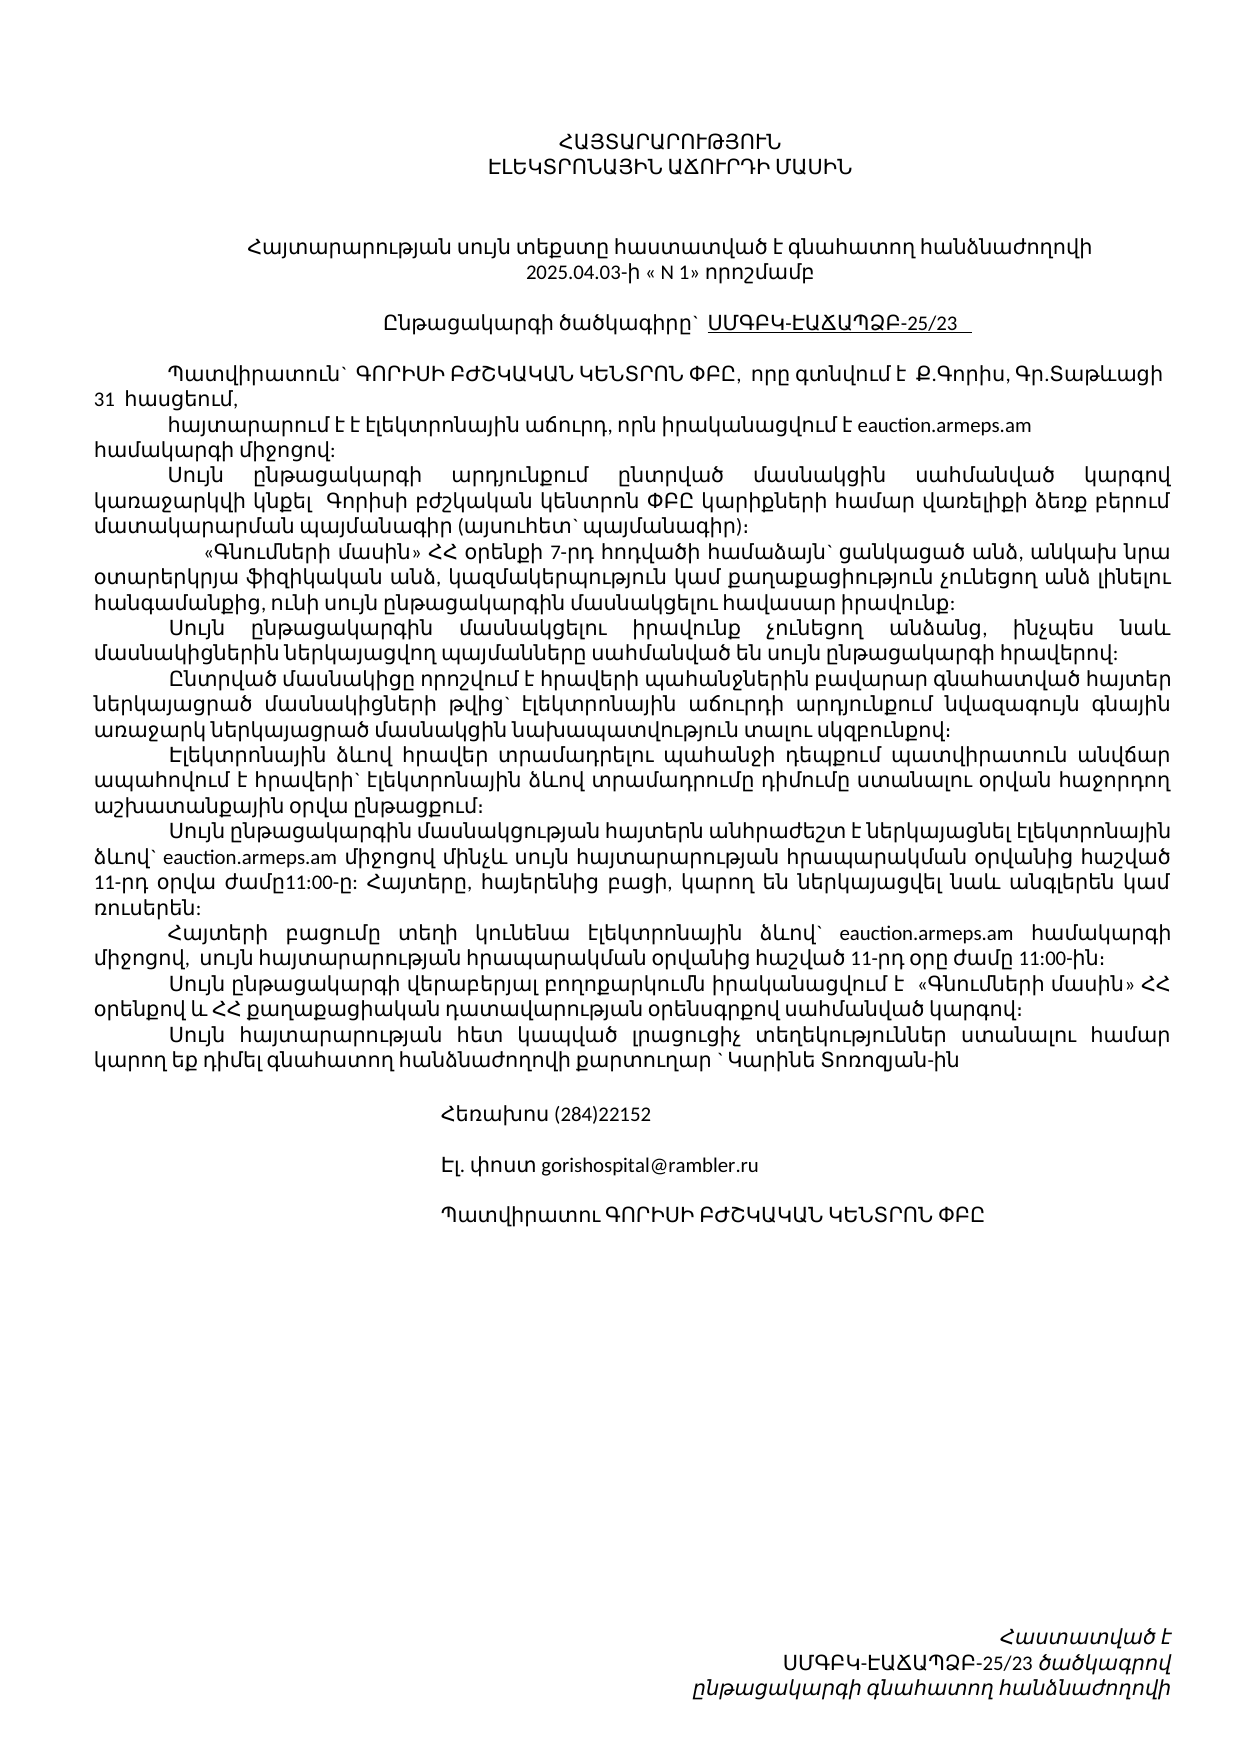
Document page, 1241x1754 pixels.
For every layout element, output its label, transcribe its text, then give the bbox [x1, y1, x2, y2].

text ՀԱՅՏԱՐԱՐՈՒԹՅՈՒՆ [94, 129, 1171, 154]
text Հեռախոս (284)22152 [94, 1101, 1171, 1126]
text Հայտերի բացումը տեղի կունենա էլեկտրոնային ձևով` eauction.armeps.am համակարգի միջոցով, սույն հայտարարության հրապարակման օրվանից հաշված 11-րդ օրը ժամը 11:00-ին։ [94, 920, 1171, 971]
text հայտարարում է է էլեկտրոնային աճուրդ, որն իրականացվում է eauction.armeps.am համակարգի միջոցով: [94, 412, 1171, 463]
text Սույն ընթացակարգի վերաբերյալ բողոքարկումն իրականացվում է «Գնումների մասին» ՀՀ օրենքով և ՀՀ քաղաքացիական դատավարության օրենսգրքով սահմանված կարգով։ [94, 971, 1171, 1022]
text Էլ. փոստ gorishospital@rambler.ru [94, 1152, 1171, 1177]
text 2025.04.03 -ի « N 1» որոշմամբ [94, 259, 1171, 285]
text Սույն ընթացակարգին մասնակցելու իրավունք չունեցող անձանց, ինչպես նաև մասնակիցներին ներկայացվող պայմանները սահմանված են սույն ընթացակարգի հրավերով: [94, 615, 1171, 666]
text Պատվիրատուն` ԳՈՐԻՍԻ ԲԺՇԿԱԿԱՆ ԿԵՆՏՐՈՆ ՓԲԸ, որը գտնվում է Ք.Գորիս, Գր.Տաթևացի 31 հասցեում, [94, 361, 1171, 412]
text Սույն ընթացակարգի արդյունքում ընտրված մասնակցին սահմանված կարգով կառաջարկվի կնքել Գորիսի բժշկական կենտրոն ՓԲԸ կարիքների համար վառելիքի ձեռք բերում մատակարարման պայմանագիր (այսուհետ` պայմանագիր)։ [94, 463, 1171, 539]
text ընթացակարգի գնահատող հանձնաժողովի [94, 1675, 1171, 1701]
text Ընտրված մասնակիցը որոշվում է հրավերի պահանջներին բավարար գնահատված հայտեր ներկայացրած մասնակիցների թվից` էլեկտրոնային աճուրդի արդյունքում նվազագույն գնային առաջարկ ներկայացրած մասնակցին նախապատվություն տալու սկզբունքով։ [94, 666, 1171, 742]
text Սույն ընթացակարգին մասնակցության հայտերն անհրաժեշտ է ներկայացնել էլեկտրոնային ձևով` eauction.armeps.am միջոցով մինչև սույն հայտարարության հրապարակման օրվանից հաշված 11-րդ օրվա ժամը11:00-ը: Հայտերը, հայերենից բացի, կարող են ներկայացվել նաև անգլերեն կամ ռուսերեն: [94, 818, 1171, 920]
text Էլեկտրոնային ձևով հրավեր տրամադրելու պահանջի դեպքում պատվիրատուն անվճար ապահովում է հրավերի` էլեկտրոնային ձևով տրամադրումը դիմումը ստանալու օրվան հաջորդող աշխատանքային օրվա ընթացքում։ [94, 742, 1171, 818]
text Հաստատված է [94, 1624, 1171, 1650]
text Հայտարարության սույն տեքստը հաստատված է գնահատող հանձնաժողովի [94, 234, 1171, 259]
text ԷԼԵԿՏՐՈՆԱՅԻՆ ԱՃՈՒՐԴԻ ՄԱՍԻՆ [94, 154, 1171, 180]
text Պատվիրատու ԳՈՐԻՍԻ ԲԺՇԿԱԿԱՆ ԿԵՆՏՐՈՆ ՓԲԸ [94, 1203, 1171, 1228]
text Սույն հայտարարության հետ կապված լրացուցիչ տեղեկություններ ստանալու համար կարող եք դիմել գնահատող հանձնաժողովի քարտուղար ` Կարինե Տոռոզյան-ին [94, 1022, 1171, 1073]
text «Գնումների մասին» ՀՀ օրենքի 7-րդ հոդվածի համաձայն` ցանկացած անձ, անկախ նրա օտարերկրյա ֆիզիկական անձ, կազմակերպություն կամ քաղաքացիություն չունեցող անձ լինելու հանգամանքից, ունի սույն ընթացակարգին մասնակցելու հավասար իրավունք: [94, 539, 1171, 615]
text ՍՄԳԲԿ-ԷԱՃԱՊՁԲ-25/23 ծածկագրով [94, 1650, 1171, 1675]
text Ընթացակարգի ծածկագիրը` ՍՄԳԲԿ-ԷԱՃԱՊՁԲ-25/23 [94, 310, 1171, 336]
